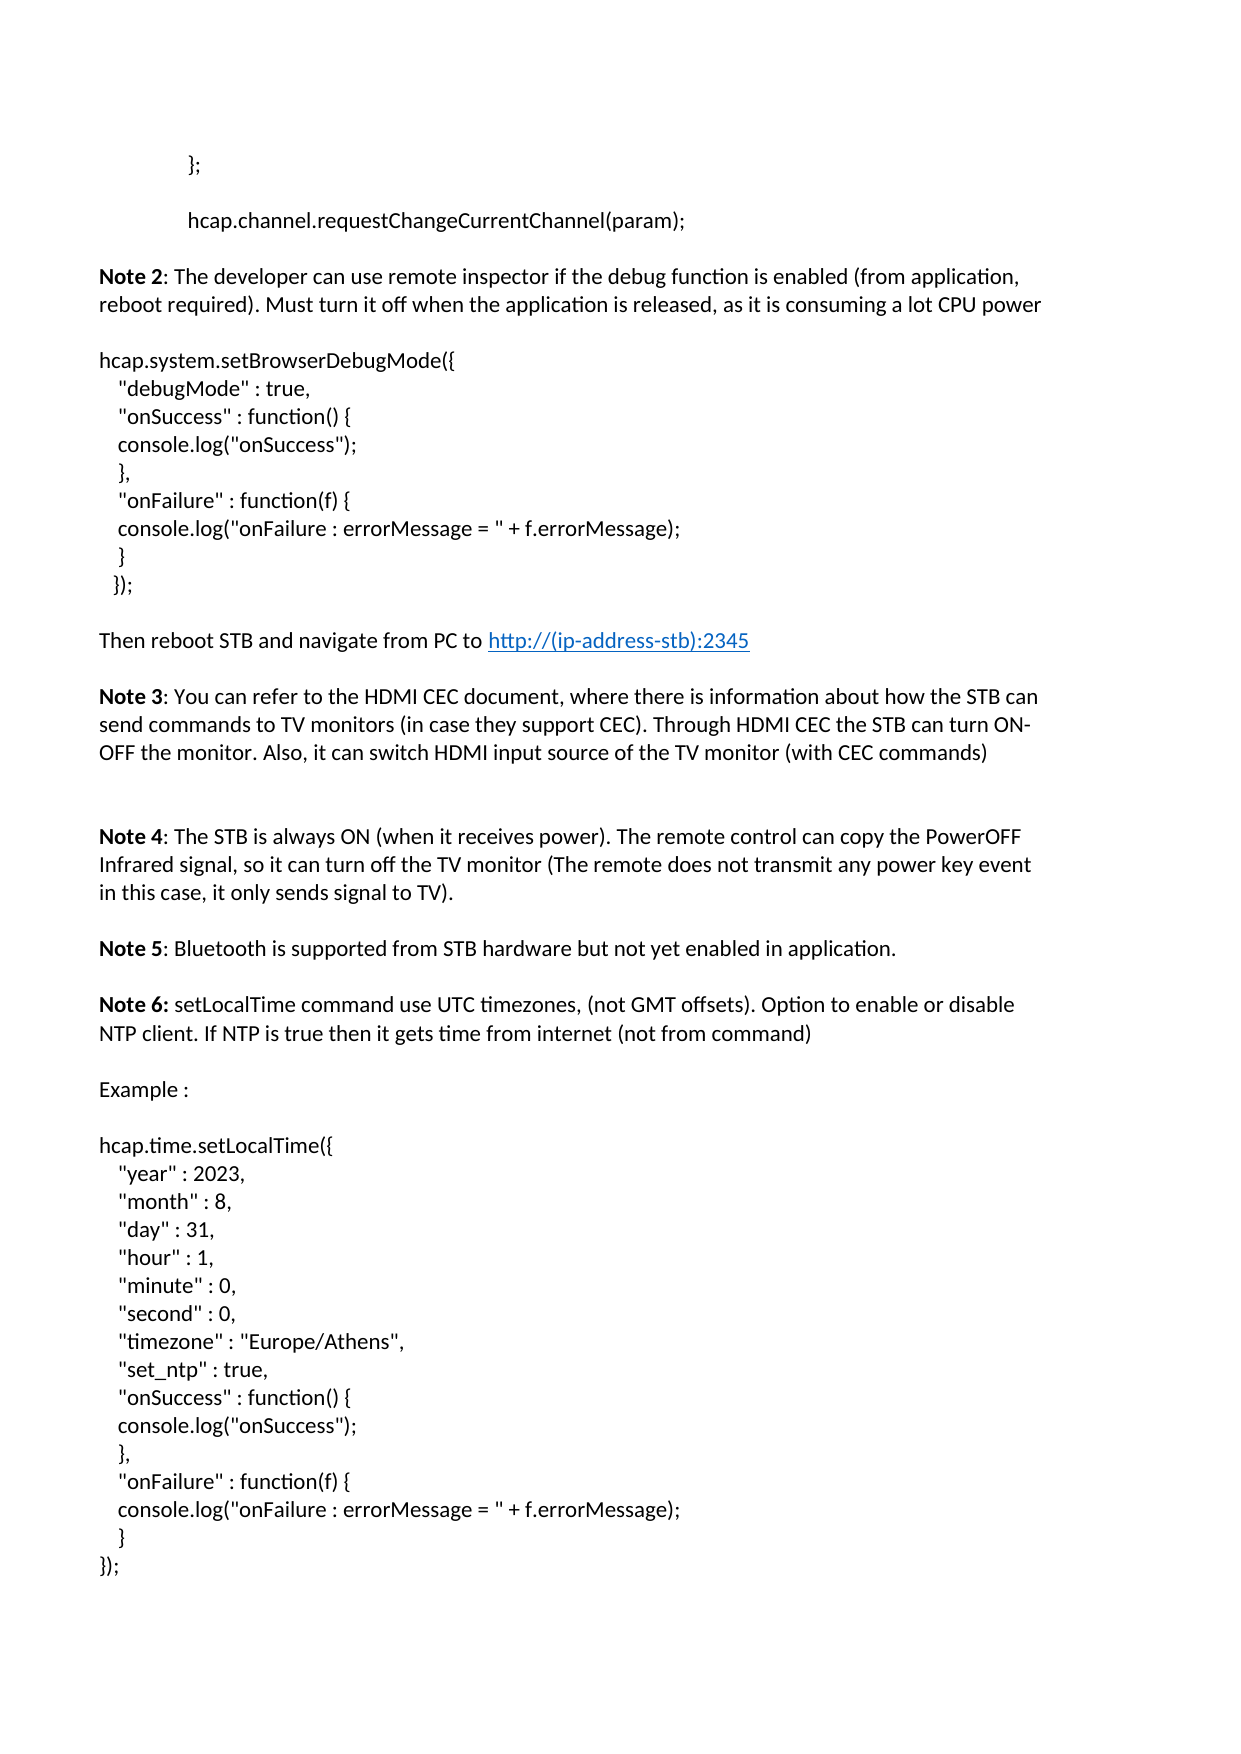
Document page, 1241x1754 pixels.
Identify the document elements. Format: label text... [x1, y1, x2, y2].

text Note 4: The STB is always ON (when it receives power). The remote control can copy the PowerOFF Infrared signal, so it can turn off the TV monitor (The remote does not transmit any power key event in this case, it only sends signal to TV). [99, 822, 1053, 907]
text } [99, 542, 1053, 570]
text hcap.channel.requestChangeCurrentChannel(param); [187, 206, 1053, 234]
text "day" : 31, [99, 1215, 1053, 1243]
text }); [99, 1551, 1053, 1579]
text "timezone" : "Europe/Athens", [99, 1327, 1053, 1355]
text Note 6: setLocalTime command use UTC timezones, (not GMT offsets). Option to enable or disable NTP client. If NTP is true then it gets time from internet (not from command) [99, 991, 1053, 1047]
text "year" : 2023, [99, 1159, 1053, 1187]
text "onSuccess" : function() { [99, 402, 1053, 430]
text "set_ntp" : true, [99, 1355, 1053, 1383]
text Note 3: You can refer to the HDMI CEC document, where there is information about how the STB can send commands to TV monitors (in case they support CEC). Through HDMI CEC the STB can turn ON-OFF the monitor. Also, it can switch HDMI input source of the TV monitor (with CEC commands) [99, 682, 1053, 766]
text console.log("onSuccess"); [99, 1411, 1053, 1439]
text Example : [99, 1075, 1053, 1103]
text }; [187, 150, 1053, 178]
text console.log("onFailure : errorMessage = " + f.errorMessage); [99, 1495, 1053, 1523]
text "onFailure" : function(f) { [99, 486, 1053, 514]
text console.log("onFailure : errorMessage = " + f.errorMessage); [99, 514, 1053, 542]
text console.log("onSuccess"); [99, 430, 1053, 458]
text "hour" : 1, [99, 1243, 1053, 1271]
text Note 2: The developer can use remote inspector if the debug function is enabled (from application, reboot required). Must turn it off when the application is released, as it is consuming a lot CPU power [99, 262, 1053, 318]
text "second" : 0, [99, 1299, 1053, 1327]
text hcap.system.setBrowserDebugMode({ [99, 346, 1053, 374]
text hcap.time.setLocalTime({ [99, 1131, 1053, 1159]
text "onSuccess" : function() { [99, 1383, 1053, 1411]
text }); [99, 570, 1053, 598]
text "month" : 8, [99, 1187, 1053, 1215]
text }, [99, 458, 1053, 486]
text Note 5: Bluetooth is supported from STB hardware but not yet enabled in application. [99, 934, 1053, 963]
text Then reboot STB and navigate from PC to http://(ip-address-stb):2345 [99, 626, 1053, 654]
text "onFailure" : function(f) { [99, 1467, 1053, 1495]
text "debugMode" : true, [99, 374, 1053, 402]
text "minute" : 0, [99, 1271, 1053, 1299]
text } [99, 1523, 1053, 1551]
text }, [99, 1439, 1053, 1467]
